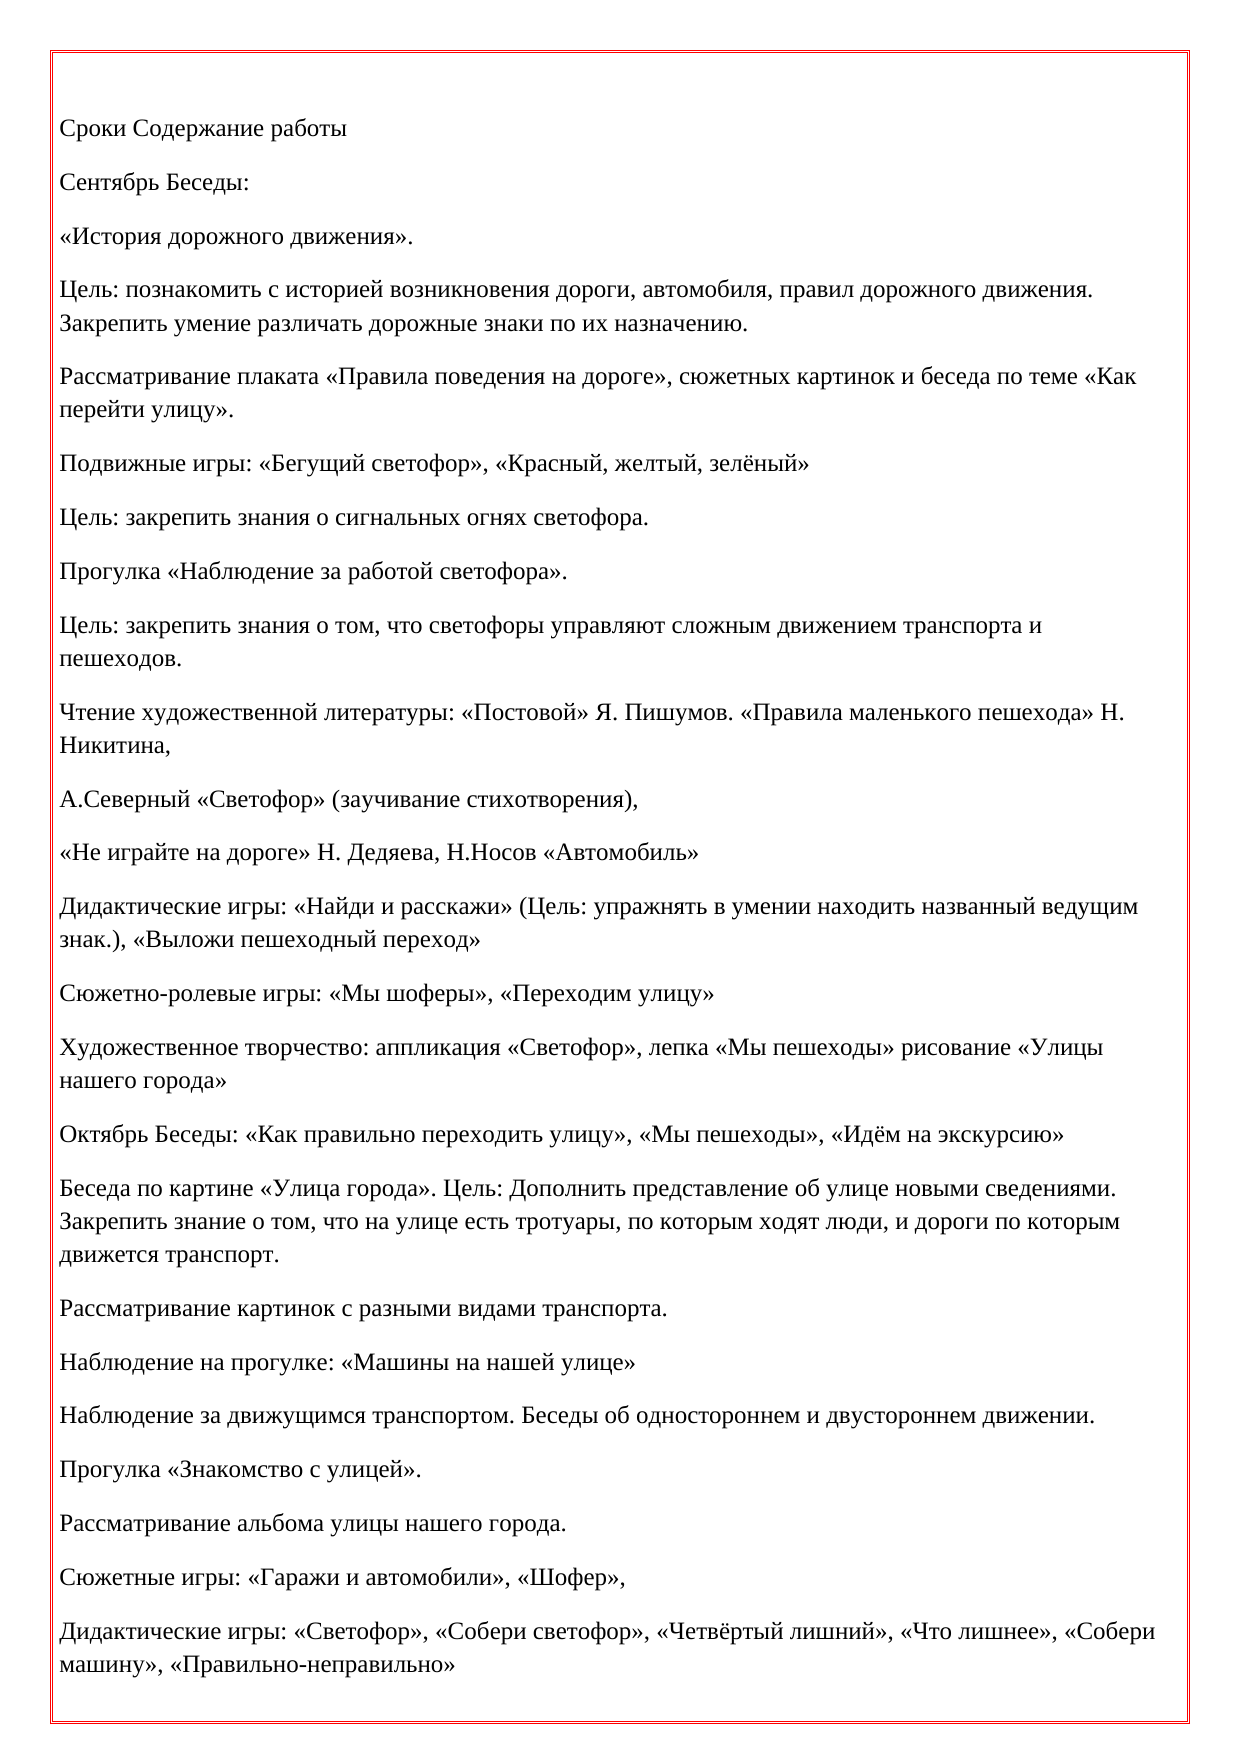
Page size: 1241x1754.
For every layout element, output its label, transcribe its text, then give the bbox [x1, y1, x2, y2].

text Сроки Содержание работы [59, 113, 1167, 142]
text А.Северный «Светофор» (заучивание стихотворения), [59, 784, 1167, 812]
text Прогулка «Наблюдение за работой светофора». [59, 556, 1167, 585]
text Цель: познакомить с историей возникновения дороги, автомобиля, правил дорожного движения. Закрепить умение различать дорожные знаки по их назначению. [59, 274, 1167, 336]
text Беседа по картине «Улица города». Цель: Дополнить представление об улице новыми сведениями. Закрепить знание о том, что на улице есть тротуары, по которым ходят люди, и дороги по которым движется транспорт. [59, 1173, 1167, 1268]
text Рассматривание альбома улицы нашего города. [59, 1508, 1167, 1537]
text Сюжетные игры: «Гаражи и автомобили», «Шофер», [59, 1562, 1167, 1591]
text Цель: закрепить знания о том, что светофоры управляют сложным движением транспорта и пешеходов. [59, 610, 1167, 672]
text «История дорожного движения». [59, 221, 1167, 249]
text Рассматривание картинок с разными видами транспорта. [59, 1293, 1167, 1321]
text Прогулка «Знакомство с улицей». [59, 1454, 1167, 1483]
text Сюжетно-ролевые игры: «Мы шоферы», «Переходим улицу» [59, 978, 1167, 1007]
text Цель: закрепить знания о сигнальных огнях светофора. [59, 502, 1167, 531]
text Октябрь Беседы: «Как правильно переходить улицу», «Мы пешеходы», «Идём на экскурсию» [59, 1119, 1167, 1148]
text «Не играйте на дороге» Н. Дедяева, Н.Носов «Автомобиль» [59, 837, 1167, 866]
text Дидактические игры: «Светофор», «Собери светофор», «Четвёртый лишний», «Что лишнее», «Собери машину», «Правильно-неправильно» [59, 1616, 1167, 1678]
text Подвижные игры: «Бегущий светофор», «Красный, желтый, зелёный» [59, 448, 1167, 477]
text Рассматривание плаката «Правила поведения на дороге», сюжетных картинок и беседа по теме «Как перейти улицу». [59, 361, 1167, 423]
text Наблюдение на прогулке: «Машины на нашей улице» [59, 1347, 1167, 1375]
text Художественное творчество: аппликация «Светофор», лепка «Мы пешеходы» рисование «Улицы нашего города» [59, 1032, 1167, 1094]
text Чтение художественной литературы: «Постовой» Я. Пишумов. «Правила маленького пешехода» Н. Никитина, [59, 697, 1167, 758]
text Сентябрь Беседы: [59, 167, 1167, 196]
text Наблюдение за движущимся транспортом. Беседы об одностороннем и двустороннем движении. [59, 1400, 1167, 1429]
text Дидактические игры: «Найди и расскажи» (Цель: упражнять в умении находить названный ведущим знак.), «Выложи пешеходный переход» [59, 891, 1167, 953]
